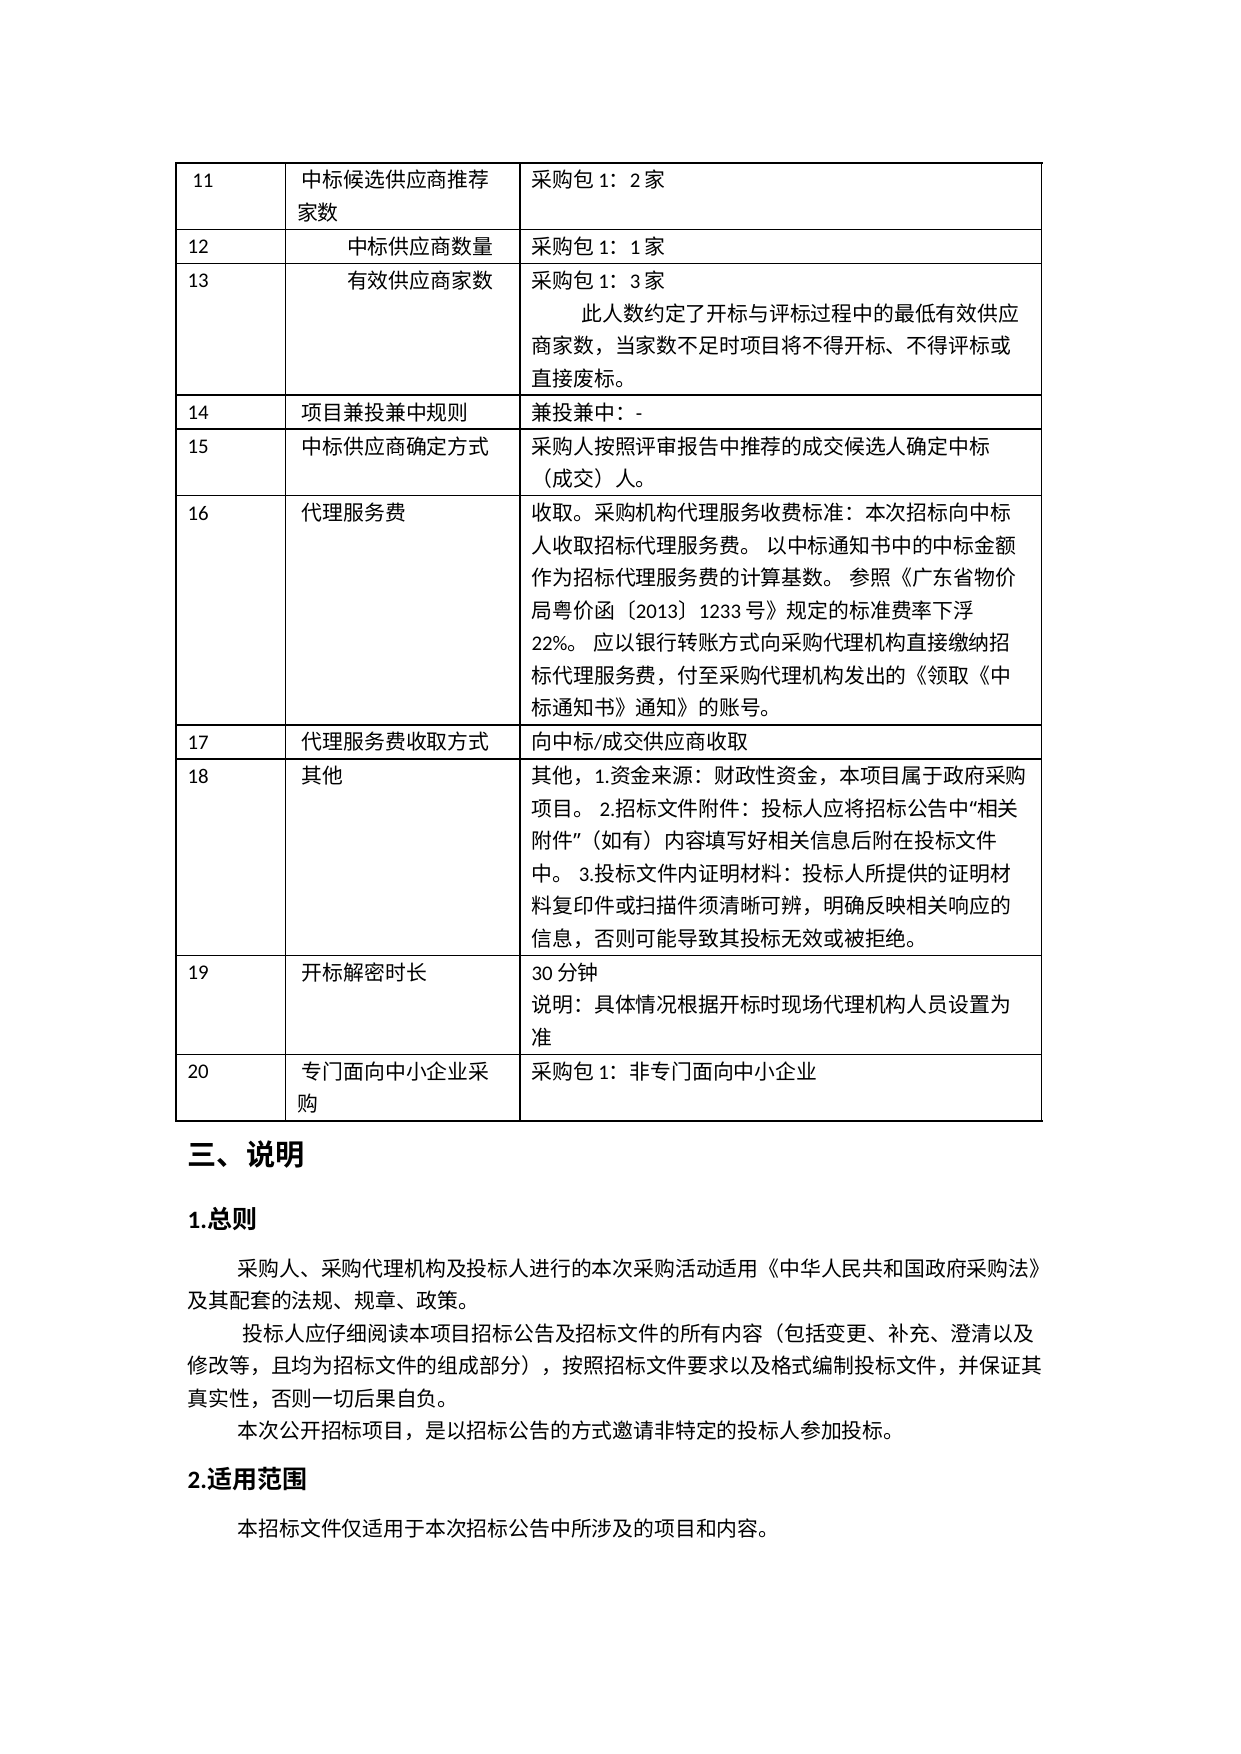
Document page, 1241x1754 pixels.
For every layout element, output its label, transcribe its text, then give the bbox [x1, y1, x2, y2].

table_cell 代理服务费收取方式 [286, 726, 519, 758]
table_cell 中标候选供应商推荐家数 [286, 164, 519, 228]
table_cell 15 [177, 430, 285, 495]
text 本次公开招标项目，是以招标公告的方式邀请非特定的投标人参加投标。 [187, 1414, 1053, 1447]
text 采购人、采购代理机构及投标人进行的本次采购活动适用《中华人民共和国政府采购法》及其配套的法规、规章、政策。 [187, 1252, 1053, 1317]
table_cell 12 [177, 230, 285, 263]
table_cell 13 [177, 264, 285, 394]
text 1.总则 [187, 1187, 1053, 1252]
table_cell 向中标/成交供应商收取 [521, 726, 1041, 758]
table_cell 采购包1：非专门面向中小企业 [521, 1055, 1041, 1120]
table_cell 其他，1.资金来源：财政性资金，本项目属于政府采购项目。 2.招标文件附件：投标人应将招标公告中“相关附件”（如有）内容填写好相关信息后附在投标文件中。 3.投标文件内证明材料：投标人所提供的证明材料复印件或扫描件须清晰可辨，明确反映相关响应的信息，否则可能导致其投标无效或被拒绝。 [521, 760, 1041, 954]
table_cell 采购包1：2家 [521, 164, 1041, 228]
table_cell 11 [177, 164, 285, 228]
table_cell 19 [177, 956, 285, 1053]
table_cell 中标供应商确定方式 [286, 430, 519, 495]
table_cell 16 [177, 496, 285, 724]
text 投标人应仔细阅读本项目招标公告及招标文件的所有内容（包括变更、补充、澄清以及修改等，且均为招标文件的组成部分），按照招标文件要求以及格式编制投标文件，并保证其真实性，否则一切后果自负。 [187, 1317, 1053, 1414]
table_cell 有效供应商家数 [286, 264, 519, 394]
table_cell 兼投兼中：- [521, 396, 1041, 428]
table_cell 采购人按照评审报告中推荐的成交候选人确定中标（成交）人。 [521, 430, 1041, 495]
table_cell 项目兼投兼中规则 [286, 396, 519, 428]
table_cell 采购包1：1家 [521, 230, 1041, 263]
text 2.适用范围 [187, 1447, 1053, 1512]
table_cell 中标供应商数量 [286, 230, 519, 263]
text 本招标文件仅适用于本次招标公告中所涉及的项目和内容。 [187, 1512, 1053, 1544]
table_cell 专门面向中小企业采购 [286, 1055, 519, 1120]
table_cell 30分钟 说明：具体情况根据开标时现场代理机构人员设置为准 [521, 956, 1041, 1053]
table_cell 17 [177, 726, 285, 758]
table_cell 18 [177, 760, 285, 954]
text 三、说明 [187, 1122, 1053, 1187]
table_cell 20 [177, 1055, 285, 1120]
table_cell 其他 [286, 760, 519, 954]
table_cell 采购包1：3家 此人数约定了开标与评标过程中的最低有效供应商家数，当家数不足时项目将不得开标、不得评标或直接废标。 [521, 264, 1041, 394]
table_cell 收取。采购机构代理服务收费标准：本次招标向中标人收取招标代理服务费。 以中标通知书中的中标金额作为招标代理服务费的计算基数。 参照《广东省物价局粤价函〔2013〕1233号》规定的标准费率下浮22%。 应以银行转账方式向采购代理机构直接缴纳招标代理服务费，付至采购代理机构发出的《领取《中标通知书》通知》的账号。 [521, 496, 1041, 724]
table_cell 代理服务费 [286, 496, 519, 724]
table_cell 开标解密时长 [286, 956, 519, 1053]
table_cell 14 [177, 396, 285, 428]
